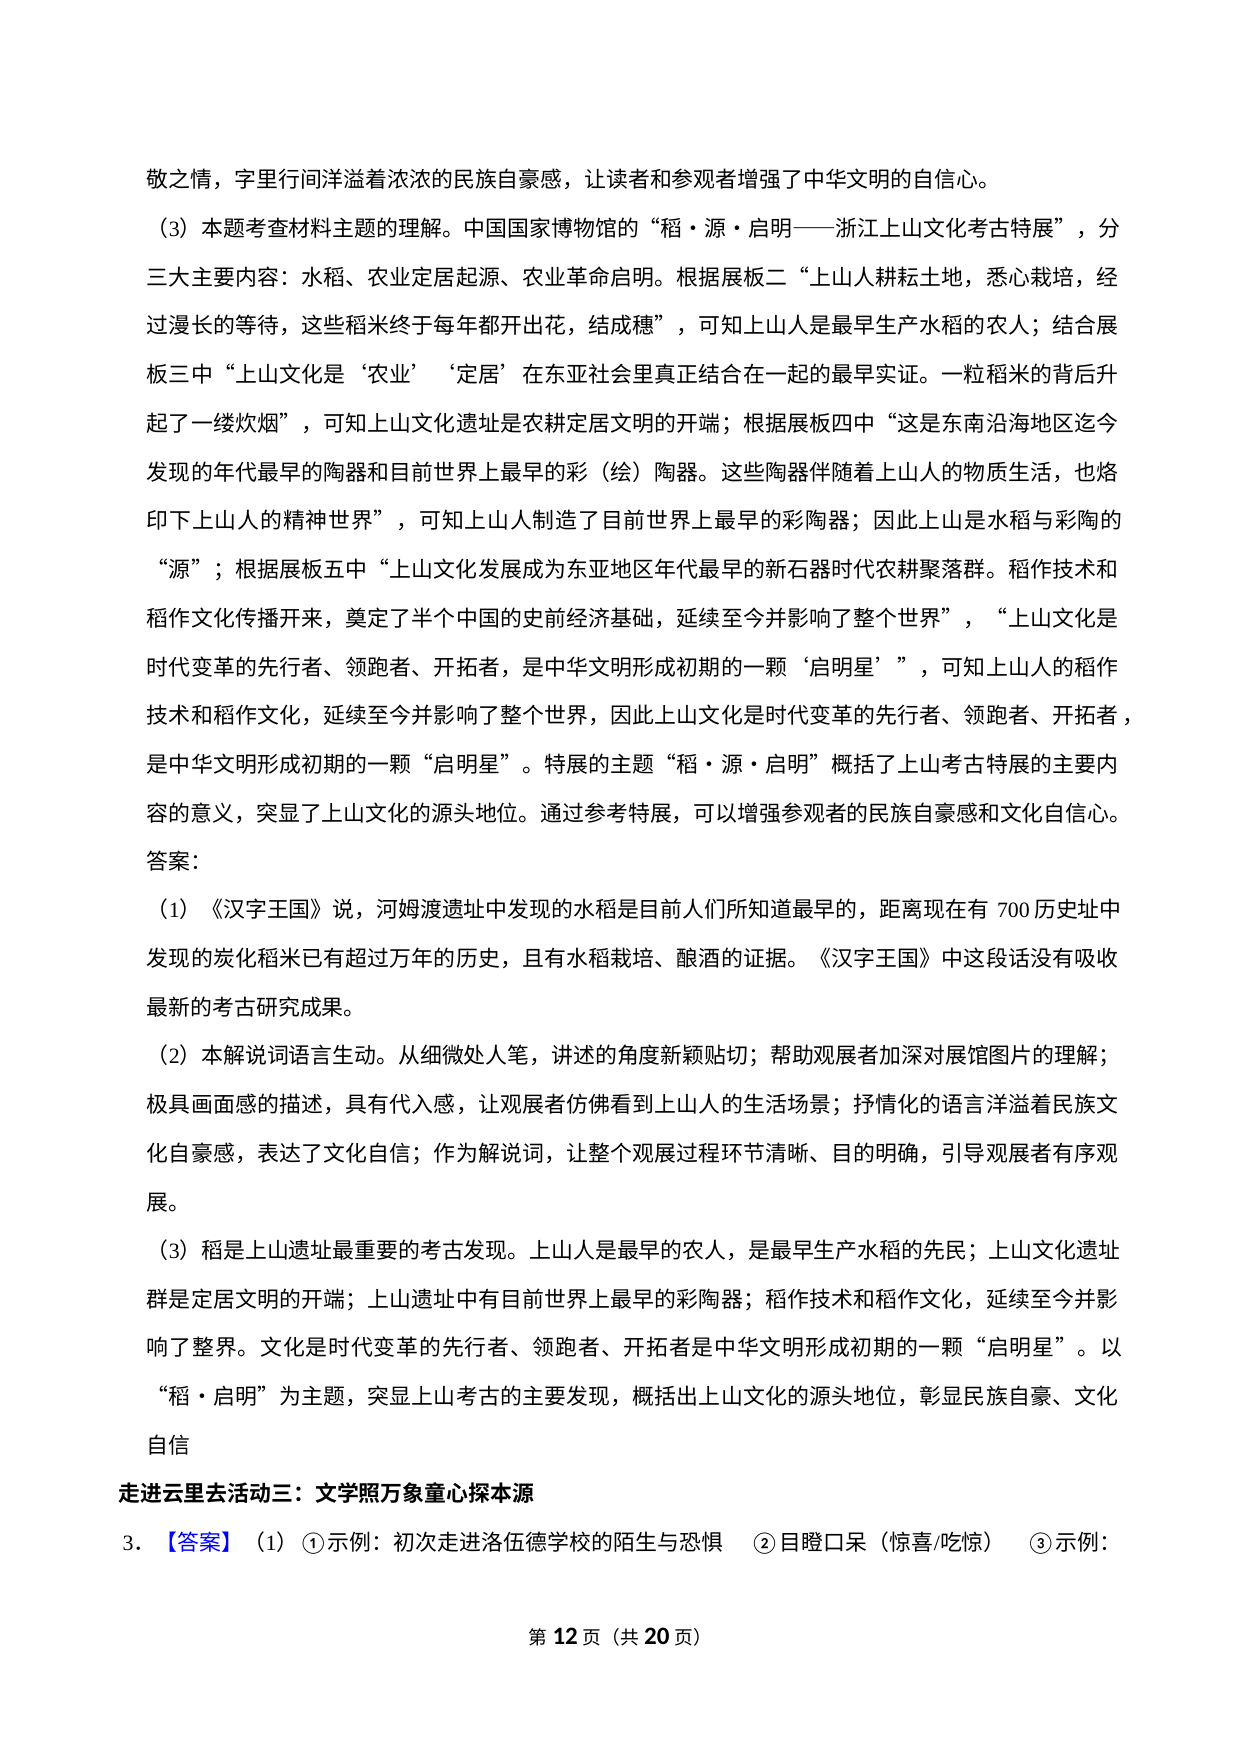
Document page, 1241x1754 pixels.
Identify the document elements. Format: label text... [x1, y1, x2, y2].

text 走进云里去活动三：文学照万象童心探本源 [118, 1476, 1122, 1508]
text （2）本解说词语言生动。从细微处人笔，讲述的角度新颖贴切；帮助观展者加深对展馆图片的理解；极具画面感的描述，具有代入感，让观展者仿佛看到上山人的生活场景；抒情化的语言洋溢着民族文化自豪感，表达了文化自信；作为解说词，让整个观展过程环节清晰、目的明确，引导观展者有序观展。 [147, 1038, 1122, 1217]
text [147, 162, 1122, 194]
text （3）稻是上山遗址最重要的考古发现。上山人是最早的农人，是最早生产水稻的先民；上山文化遗址群是定居文明的开端；上山遗址中有目前世界上最早的彩陶器；稻作技术和稻作文化，延续至今并影响了整界。文化是时代变革的先行者、领跑者、开拓者是中华文明形成初期的一颗“启明星”。以“稻•启明”为主题，突显上山考古的主要发现，概括出上山文化的源头地位，彰显民族自豪、文化自信 [147, 1232, 1122, 1460]
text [122, 1524, 1122, 1557]
text 答案： [147, 844, 1122, 876]
text （1）《汉字王国》说，河姆渡遗址中发现的水稻是目前人们所知道最早的，距离现在有700历史址中发现的炭化稻米已有超过万年的历史，且有水稻栽培、酿酒的证据。《汉字王国》中这段话没有吸收最新的考古研究成果。 [147, 892, 1122, 1022]
text （3）本题考查材料主题的理解。中国国家博物馆的“稻•源•启明——浙江上山文化考古特展”，分三大主要内容：水稻、农业定居起源、农业革命启明。根据展板二“上山人耕耘土地，悉心栽培，经过漫长的等待，这些稻米终于每年都开出花，结成穗”，可知上山人是最早生产水稻的农人；结合展板三中“上山文化是‘农业’‘定居’在东亚社会里真正结合在一起的最早实证。一粒稻米的背后升起了一缕炊烟”，可知上山文化遗址是农耕定居文明的开端；根据展板四中“这是东南沿海地区迄今发现的年代最早的陶器和目前世界上最早的彩（绘）陶器。这些陶器伴随着上山人的物质生活，也烙印下上山人的精神世界”，可知上山人制造了目前世界上最早的彩陶器；因此上山是水稻与彩陶的“源”；根据展板五中“上山文化发展成为东亚地区年代最早的新石器时代农耕聚落群。稻作技术和稻作文化传播开来，奠定了半个中国的史前经济基础，延续至今并影响了整个世界”，“上山文化是时代变革的先行者、领跑者、开拓者，是中华文明形成初期的一颗‘启明星’”，可知上山人的稻作技术和稻作文化，延续至今并影响了整个世界，因此上山文化是时代变革的先行者、领跑者、开拓者，是中华文明形成初期的一颗“启明星”。特展的主题“稻•源•启明”概括了上山考古特展的主要内容的意义，突显了上山文化的源头地位。通过参考特展，可以增强参观者的民族自豪感和文化自信心。 [147, 210, 1122, 828]
